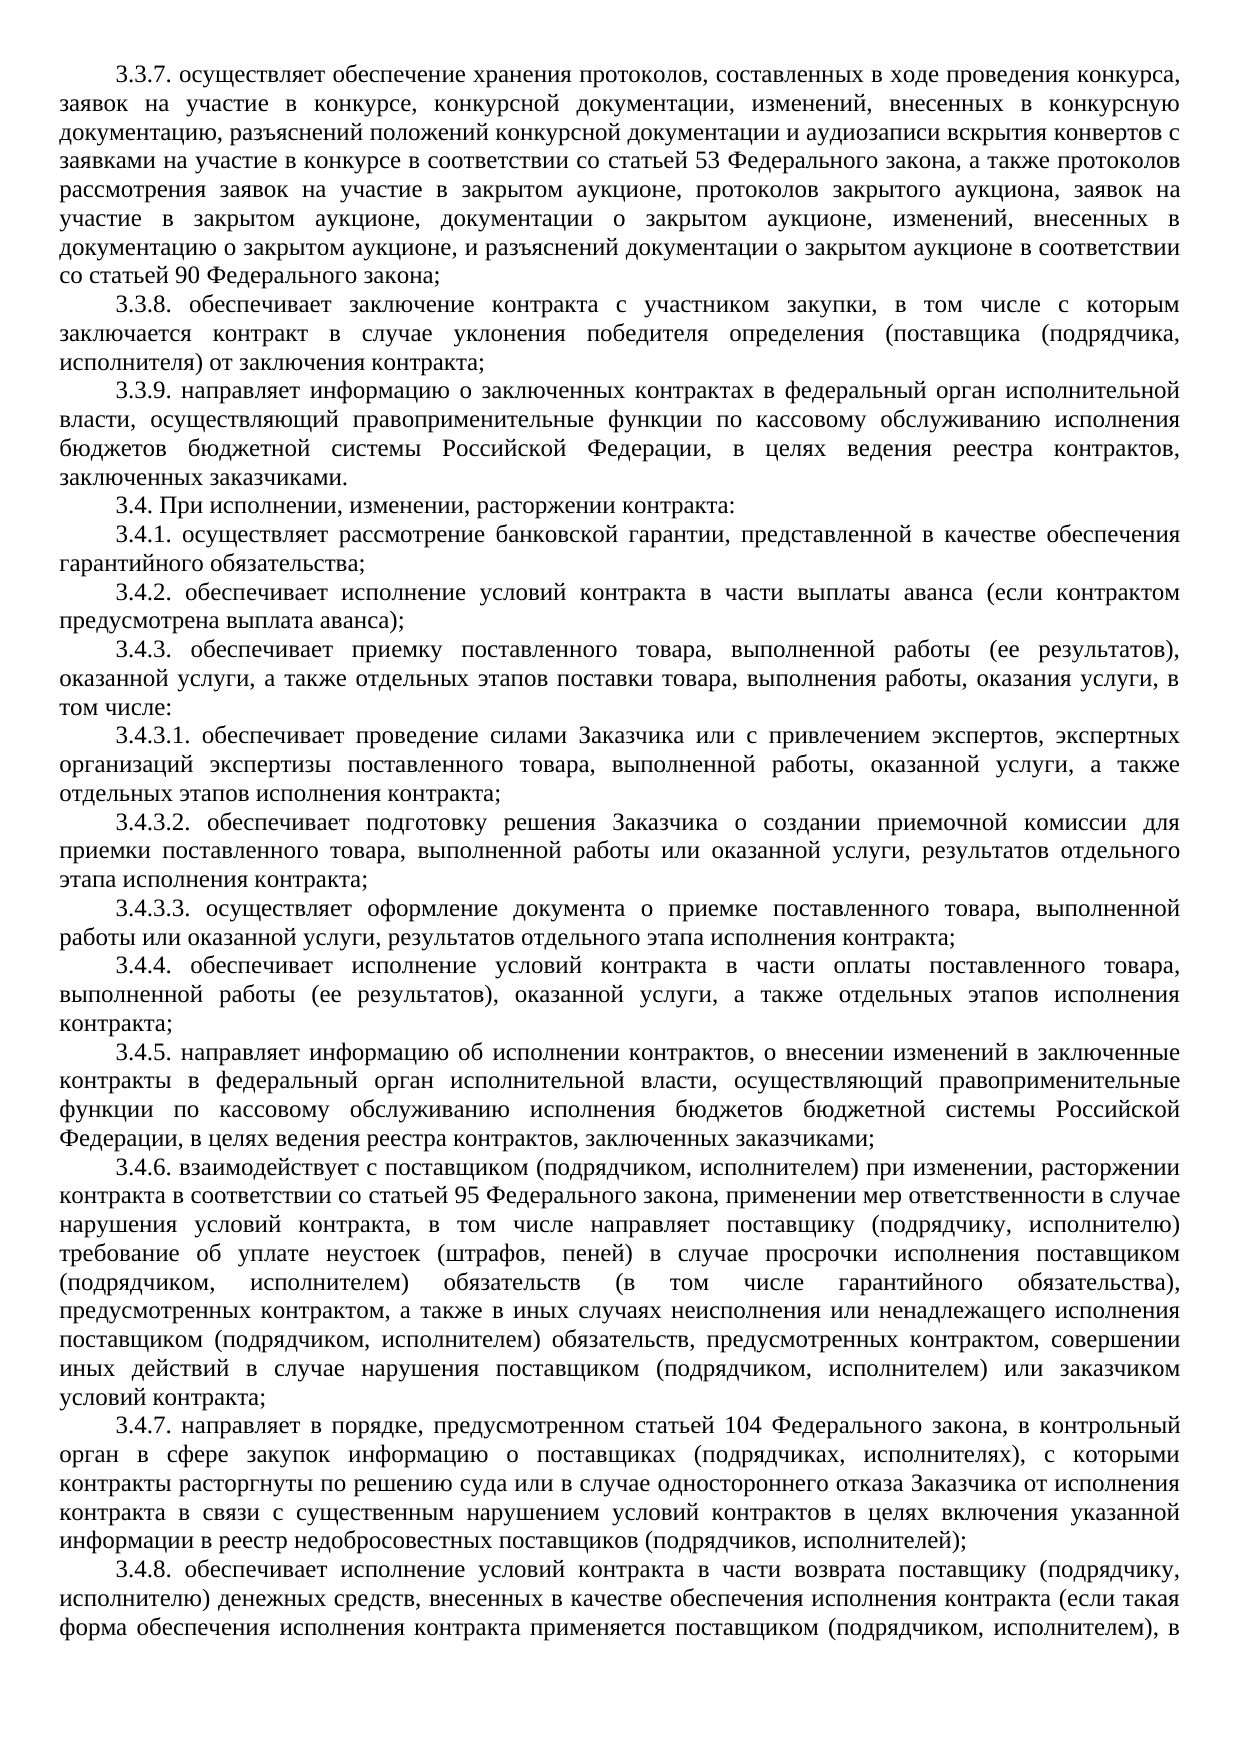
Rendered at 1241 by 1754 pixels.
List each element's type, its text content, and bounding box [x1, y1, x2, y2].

text 3.4.4. обеспечивает исполнение условий контракта в части оплаты поставленного товара, выполненной работы (ее результатов), оказанной услуги, а также отдельных этапов исполнения контракта; [59, 950, 1181, 1037]
text 3.4.7. направляет в порядке, предусмотренном статьей 104 Федерального закона, в контрольный орган в сфере закупок информацию о поставщиках (подрядчиках, исполнителях), с которыми контракты расторгнуты по решению суда или в случае одностороннего отказа Заказчика от исполнения контракта в связи с существенным нарушением условий контрактов в целях включения указанной информации в реестр недобросовестных поставщиков (подрядчиков, исполнителей); [59, 1410, 1181, 1554]
text 3.4.2. обеспечивает исполнение условий контракта в части выплаты аванса (если контрактом предусмотрена выплата аванса); [59, 577, 1181, 634]
text 3.4.5. направляет информацию об исполнении контрактов, о внесении изменений в заключенные контракты в федеральный орган исполнительной власти, осуществляющий правоприменительные функции по кассовому обслуживанию исполнения бюджетов бюджетной системы Российской Федерации, в целях ведения реестра контрактов, заключенных заказчиками; [59, 1037, 1181, 1152]
text 3.4.1. осуществляет рассмотрение банковской гарантии, представленной в качестве обеспечения гарантийного обязательства; [59, 519, 1181, 577]
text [59, 1554, 1181, 1640]
text 3.3.7. осуществляет обеспечение хранения протоколов, составленных в ходе проведения конкурса, заявок на участие в конкурсе, конкурсной документации, изменений, внесенных в конкурсную документацию, разъяснений положений конкурсной документации и аудиозаписи вскрытия конвертов с заявками на участие в конкурсе в соответствии со статьей 53 Федерального закона, а также протоколов рассмотрения заявок на участие в закрытом аукционе, протоколов закрытого аукциона, заявок на участие в закрытом аукционе, документации о закрытом аукционе, изменений, внесенных в документацию о закрытом аукционе, и разъяснений документации о закрытом аукционе в соответствии со статьей 90 Федерального закона; [59, 59, 1181, 289]
text 3.4.3. обеспечивает приемку поставленного товара, выполненной работы (ее результатов), оказанной услуги, а также отдельных этапов поставки товара, выполнения работы, оказания услуги, в том числе: [59, 634, 1181, 720]
text 3.4.3.1. обеспечивает проведение силами Заказчика или с привлечением экспертов, экспертных организаций экспертизы поставленного товара, выполненной работы, оказанной услуги, а также отдельных этапов исполнения контракта; [59, 720, 1181, 807]
text 3.3.9. направляет информацию о заключенных контрактах в федеральный орган исполнительной власти, осуществляющий правоприменительные функции по кассовому обслуживанию исполнения бюджетов бюджетной системы Российской Федерации, в целях ведения реестра контрактов, заключенных заказчиками. [59, 375, 1181, 490]
text 3.4.6. взаимодействует с поставщиком (подрядчиком, исполнителем) при изменении, расторжении контракта в соответствии со статьей 95 Федерального закона, применении мер ответственности в случае нарушения условий контракта, в том числе направляет поставщику (подрядчику, исполнителю) требование об уплате неустоек (штрафов, пеней) в случае просрочки исполнения поставщиком (подрядчиком, исполнителем) обязательств (в том числе гарантийного обязательства), предусмотренных контрактом, а также в иных случаях неисполнения или ненадлежащего исполнения поставщиком (подрядчиком, исполнителем) обязательств, предусмотренных контрактом, совершении иных действий в случае нарушения поставщиком (подрядчиком, исполнителем) или заказчиком условий контракта; [59, 1152, 1181, 1410]
text 3.3.8. обеспечивает заключение контракта с участником закупки, в том числе с которым заключается контракт в случае уклонения победителя определения (поставщика (подрядчика, исполнителя) от заключения контракта; [59, 289, 1181, 375]
text 3.4.3.3. осуществляет оформление документа о приемке поставленного товара, выполненной работы или оказанной услуги, результатов отдельного этапа исполнения контракта; [59, 893, 1181, 950]
text 3.4. При исполнении, изменении, расторжении контракта: [59, 490, 1181, 519]
text 3.4.3.2. обеспечивает подготовку решения Заказчика о создании приемочной комиссии для приемки поставленного товара, выполненной работы или оказанной услуги, результатов отдельного этапа исполнения контракта; [59, 807, 1181, 893]
